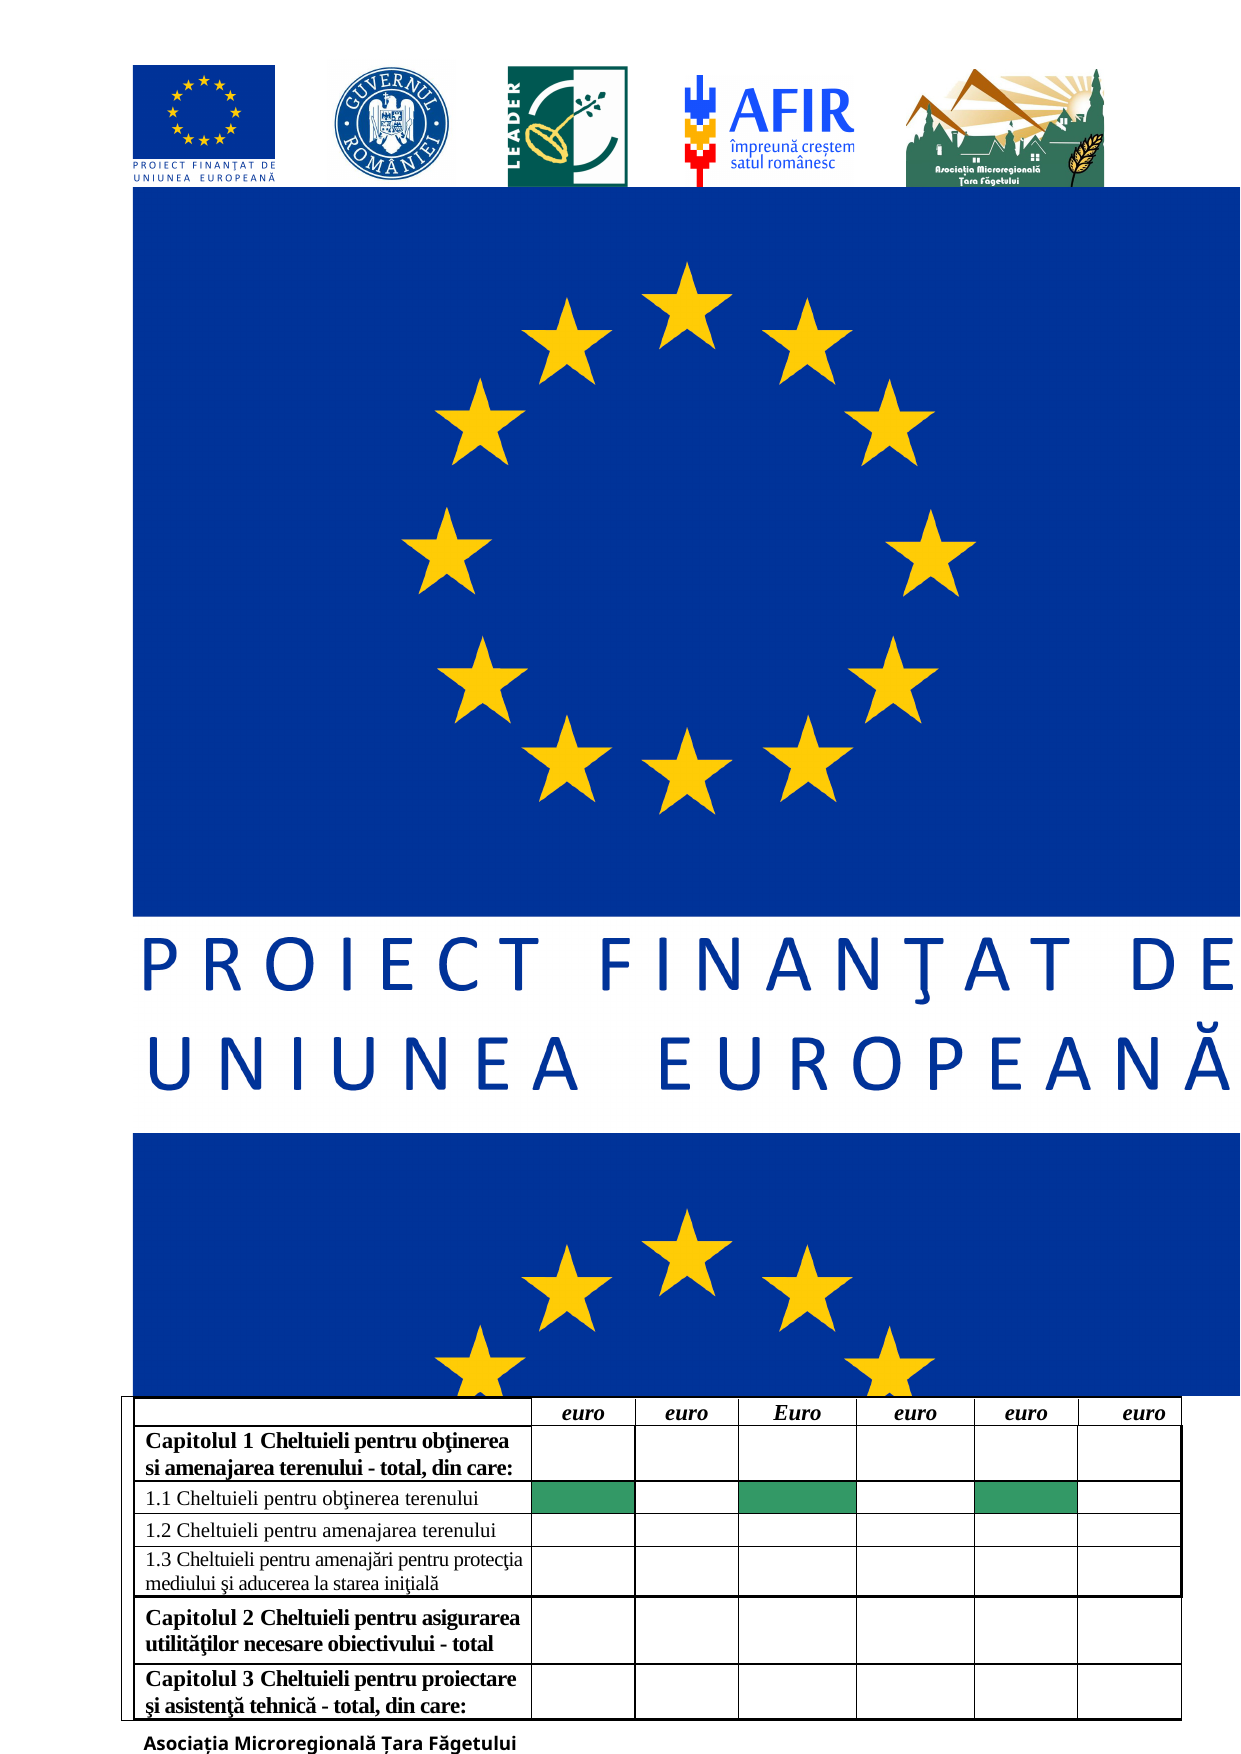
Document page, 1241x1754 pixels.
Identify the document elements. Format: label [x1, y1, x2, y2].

table_cell [135, 1427, 531, 1480]
table_cell [739, 1665, 856, 1718]
table_cell [1078, 1426, 1180, 1480]
table_cell [857, 1482, 974, 1513]
table_cell [975, 1514, 1077, 1546]
table_cell [636, 1665, 738, 1718]
table_cell [739, 1598, 856, 1663]
table_cell [532, 1665, 634, 1718]
table_cell [135, 1547, 531, 1595]
table_cell [135, 1598, 531, 1663]
table_cell [1078, 1598, 1181, 1663]
table_cell [739, 1426, 856, 1480]
table_cell [122, 1397, 133, 1720]
table_cell [636, 1547, 738, 1595]
table_cell [975, 1547, 1077, 1595]
table_cell [1078, 1514, 1180, 1546]
table_cell [532, 1547, 634, 1595]
table_cell [857, 1398, 974, 1425]
table_cell [1078, 1482, 1180, 1513]
table_cell [1079, 1398, 1181, 1425]
table_cell [857, 1514, 974, 1546]
table_cell [636, 1398, 738, 1425]
table_cell [135, 1482, 531, 1513]
table_cell [975, 1398, 1078, 1425]
table_cell [636, 1514, 738, 1546]
table_cell [135, 1514, 531, 1546]
table_cell [1078, 1665, 1181, 1718]
table_cell [532, 1598, 634, 1663]
table_cell [1078, 1547, 1180, 1595]
table_cell [739, 1398, 856, 1425]
table_cell [135, 1665, 531, 1718]
table_cell [857, 1426, 974, 1480]
table_cell [636, 1426, 738, 1480]
table_cell [857, 1598, 974, 1663]
table_cell [739, 1514, 856, 1546]
table_cell [975, 1598, 1077, 1663]
table_cell [636, 1482, 738, 1513]
table_cell [636, 1598, 738, 1663]
table_cell [532, 1426, 634, 1480]
picture [132, 59, 1241, 1396]
table_cell [975, 1665, 1077, 1718]
table_cell [532, 1398, 635, 1425]
table_cell [857, 1547, 974, 1595]
table_cell [135, 1399, 531, 1425]
table_cell [975, 1426, 1077, 1480]
table_cell [857, 1665, 974, 1718]
table_cell [739, 1547, 856, 1595]
table_cell [532, 1514, 634, 1546]
